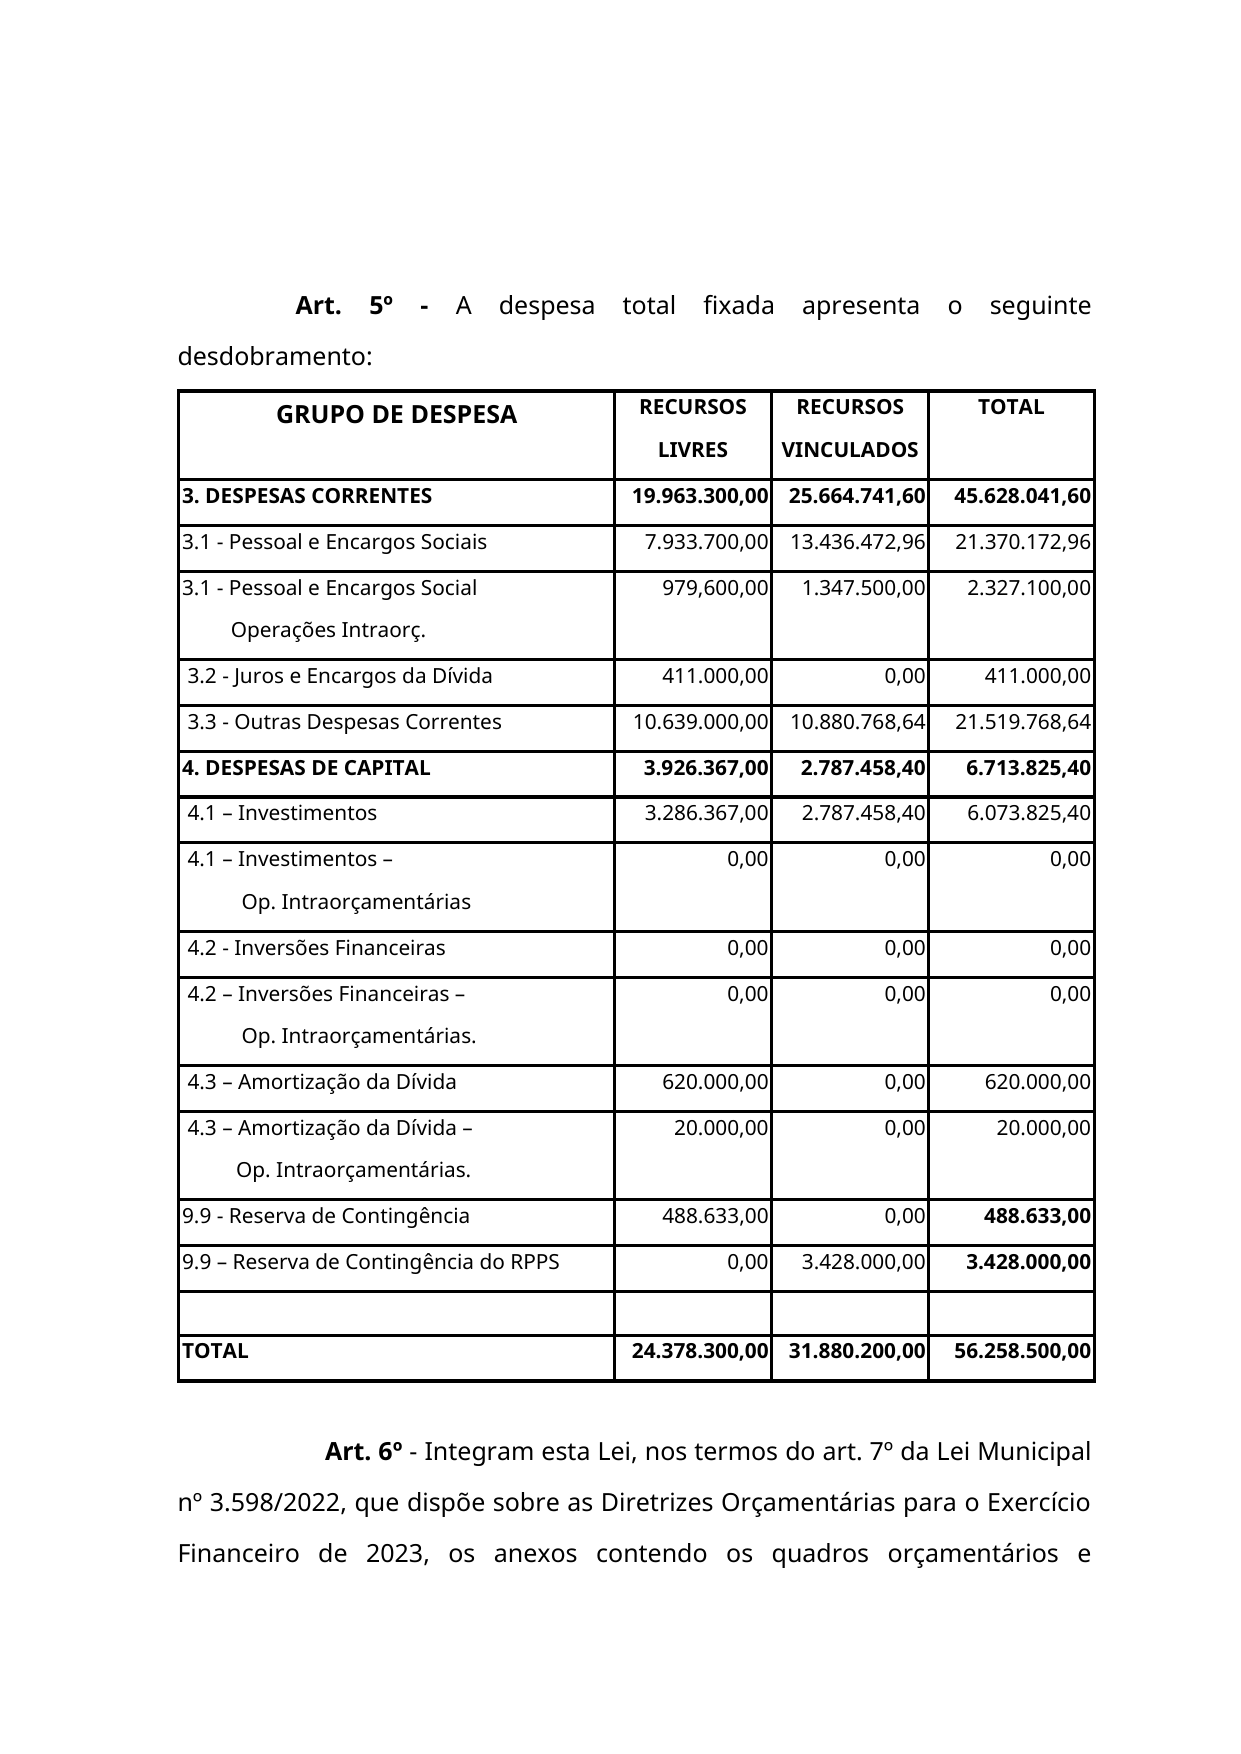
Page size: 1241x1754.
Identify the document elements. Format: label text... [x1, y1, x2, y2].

table_cell 3.3 - Outras Despesas Correntes [180, 707, 613, 749]
table_cell 0,00 [773, 661, 927, 704]
table_cell 411.000,00 [616, 661, 770, 704]
table_cell 0,00 [773, 933, 927, 976]
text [177, 1433, 1092, 1569]
table_cell 20.000,00 [616, 1113, 770, 1198]
table_cell 3.2 - Juros e Encargos da Dívida [180, 661, 613, 704]
table_cell 21.370.172,96 [930, 527, 1093, 569]
table_cell 45.628.041,60 [930, 481, 1093, 524]
table_cell 620.000,00 [616, 1067, 770, 1110]
table_cell 0,00 [930, 844, 1093, 930]
table_cell 0,00 [930, 979, 1093, 1064]
table_cell [616, 1293, 770, 1333]
table_header RECURSOS LIVRES [616, 393, 770, 478]
table_cell 6.713.825,40 [930, 753, 1093, 795]
table_cell 4.2 - Inversões Financeiras [180, 933, 613, 976]
table_cell 488.633,00 [616, 1201, 770, 1244]
table_cell 3.428.000,00 [930, 1247, 1093, 1290]
table_cell 2.787.458,40 [773, 753, 927, 795]
table_cell 1.347.500,00 [773, 573, 927, 658]
table_cell 0,00 [616, 979, 770, 1064]
table_cell 9.9 - Reserva de Contingência [180, 1201, 613, 1244]
table_cell 21.519.768,64 [930, 707, 1093, 749]
table_cell 3.926.367,00 [616, 753, 770, 795]
table_cell 7.933.700,00 [616, 527, 770, 569]
table_cell [930, 1293, 1093, 1333]
table_cell 4.3 – Amortização da Dívida – Op. Intraorçamentárias. [180, 1113, 613, 1198]
table_header RECURSOS VINCULADOS [773, 393, 927, 478]
text Art. 5º - A despesa total fixada apresenta o seguinte desdobramento: [177, 287, 1092, 372]
table_cell 3.286.367,00 [616, 799, 770, 841]
table_cell 488.633,00 [930, 1201, 1093, 1244]
table_cell 2.787.458,40 [773, 799, 927, 841]
table_cell 0,00 [616, 844, 770, 930]
table_cell 4.1 – Investimentos [180, 799, 613, 841]
table_cell 6.073.825,40 [930, 799, 1093, 841]
table_header TOTAL [930, 393, 1093, 478]
table_cell 0,00 [773, 844, 927, 930]
table_cell 13.436.472,96 [773, 527, 927, 569]
table_cell 0,00 [773, 1201, 927, 1244]
table_cell 0,00 [773, 1113, 927, 1198]
table_cell TOTAL [180, 1337, 613, 1379]
table_cell 10.639.000,00 [616, 707, 770, 749]
table_cell 0,00 [616, 1247, 770, 1290]
table_cell 56.258.500,00 [930, 1337, 1093, 1379]
table_cell 0,00 [773, 979, 927, 1064]
table_cell 4.3 – Amortização da Dívida [180, 1067, 613, 1110]
table_cell 620.000,00 [930, 1067, 1093, 1110]
table_cell 31.880.200,00 [773, 1337, 927, 1379]
table_cell 0,00 [930, 933, 1093, 976]
table_cell 24.378.300,00 [616, 1337, 770, 1379]
table_cell 0,00 [616, 933, 770, 976]
table_cell 4.2 – Inversões Financeiras – Op. Intraorçamentárias. [180, 979, 613, 1064]
table_cell 19.963.300,00 [616, 481, 770, 524]
table_cell 25.664.741,60 [773, 481, 927, 524]
table_cell 3.428.000,00 [773, 1247, 927, 1290]
table_cell 10.880.768,64 [773, 707, 927, 749]
table_cell 2.327.100,00 [930, 573, 1093, 658]
table_cell 979,600,00 [616, 573, 770, 658]
table_cell 4. DESPESAS DE CAPITAL [180, 753, 613, 795]
table_cell 0,00 [773, 1067, 927, 1110]
table_header GRUPO DE DESPESA [180, 393, 613, 478]
table_cell 411.000,00 [930, 661, 1093, 704]
table_cell 3.1 - Pessoal e Encargos Sociais [180, 527, 613, 569]
table_cell 9.9 – Reserva de Contingência do RPPS [180, 1247, 613, 1290]
table_cell [773, 1293, 927, 1333]
table_cell 3. DESPESAS CORRENTES [180, 481, 613, 524]
table_cell [180, 1293, 613, 1333]
table_cell 20.000,00 [930, 1113, 1093, 1198]
table_cell 4.1 – Investimentos – Op. Intraorçamentárias [180, 844, 613, 930]
table_cell 3.1 - Pessoal e Encargos Social Operações Intraorç. [180, 573, 613, 658]
